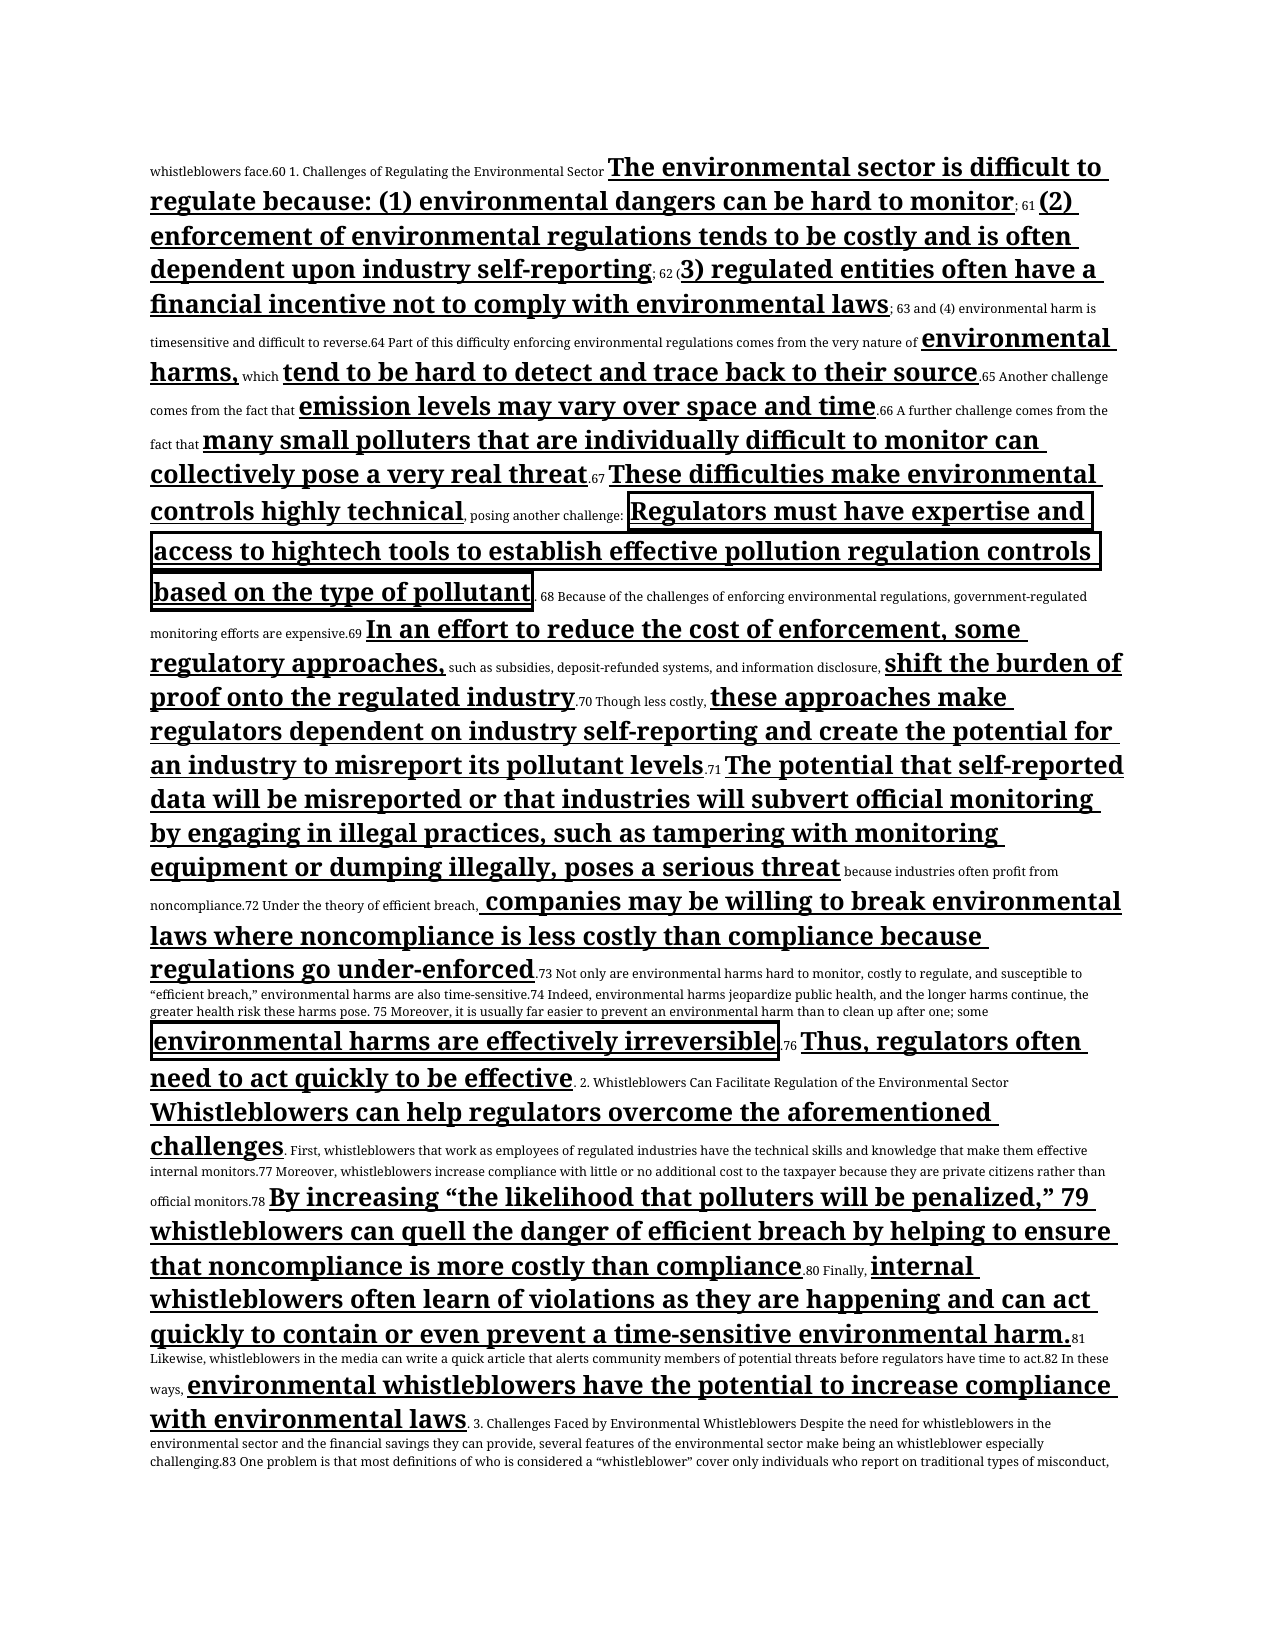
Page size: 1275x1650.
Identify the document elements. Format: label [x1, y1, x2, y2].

text [150, 150, 1125, 1470]
